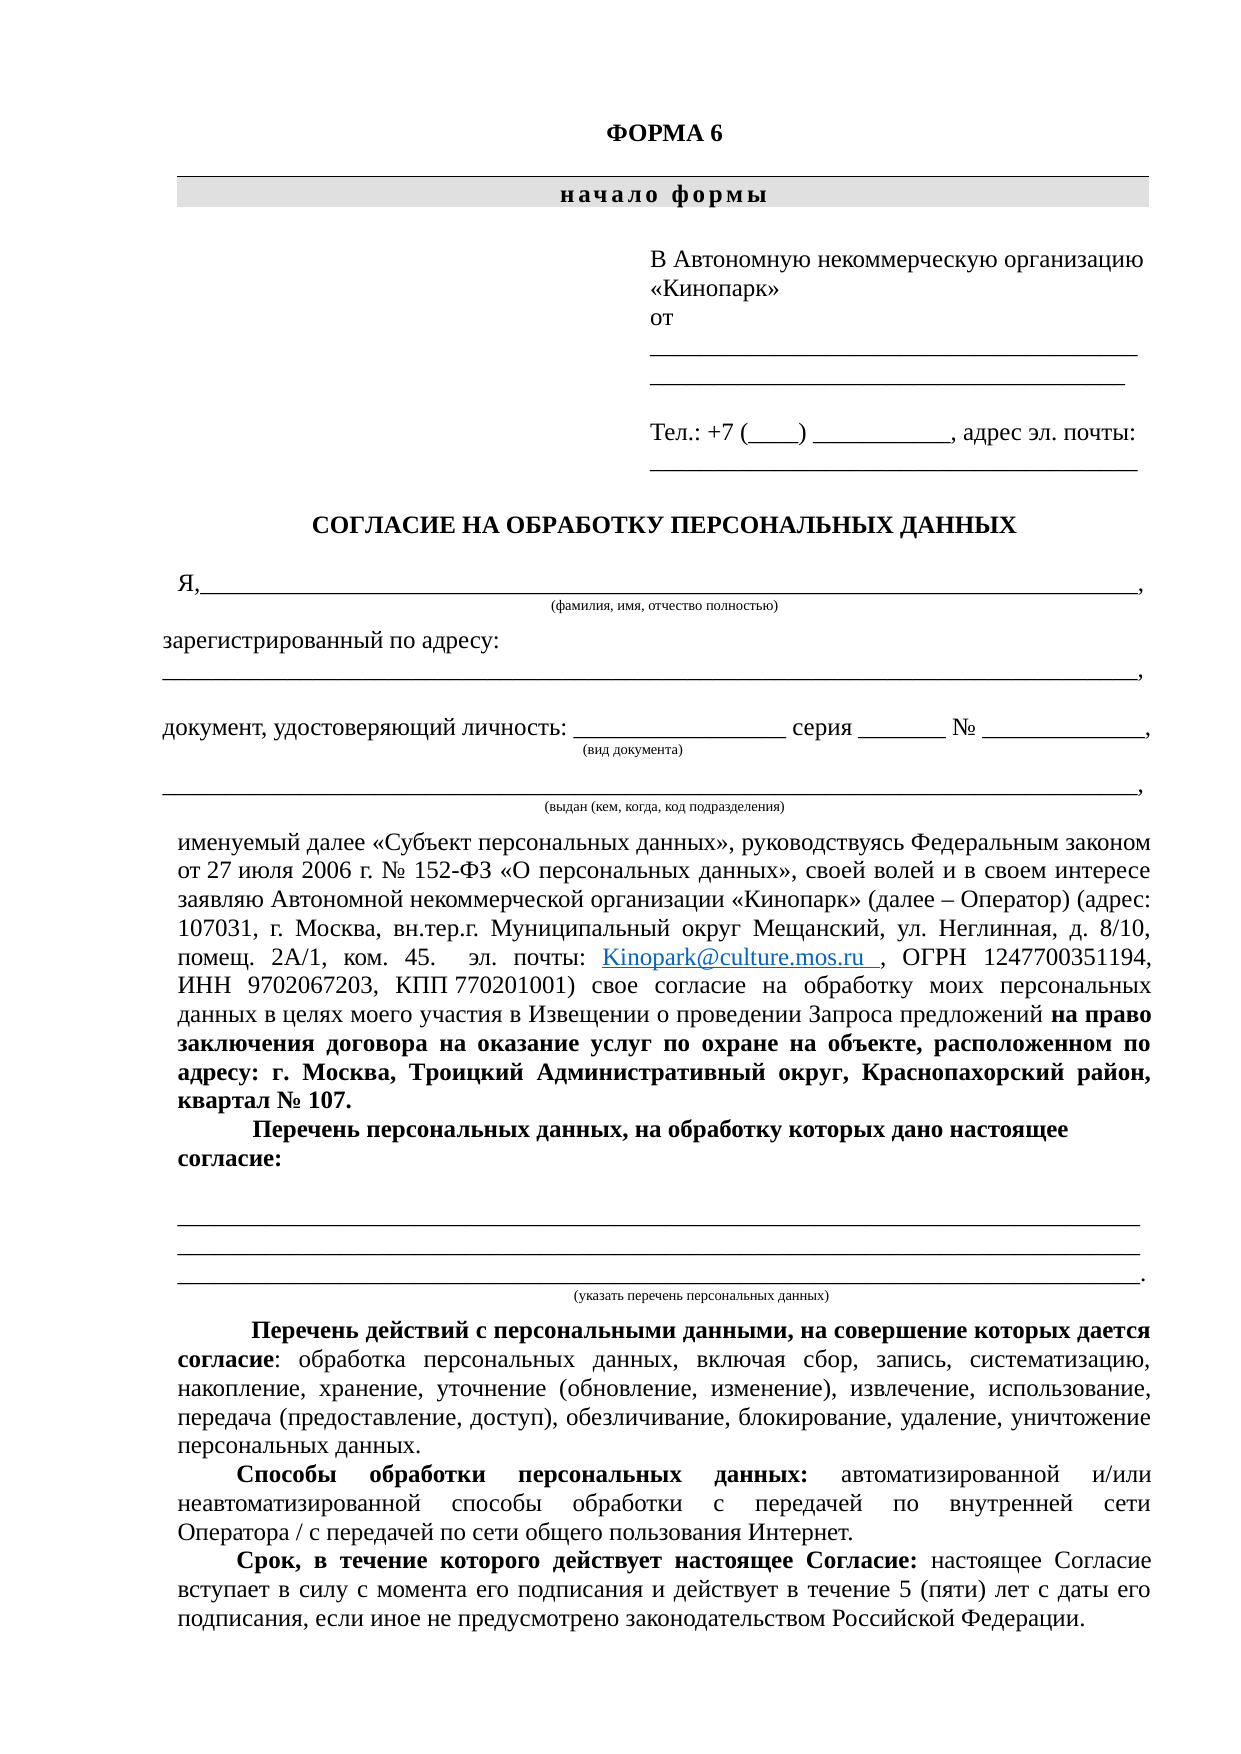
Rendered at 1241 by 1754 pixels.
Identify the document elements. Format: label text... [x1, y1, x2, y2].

text Перечень действий с персональными данными, на совершение которых дается согласие: обработка персональных данных, включая сбор, запись, систематизацию, накопление, хранение, уточнение (обновление, изменение), извлечение, использование, передача (предоставление, доступ), обезличивание, блокирование, удаление, уничтожение персональных данных. [177, 1316, 1152, 1459]
text зарегистрированный по адресу: [162, 626, 1152, 654]
text (указать перечень персональных данных) [177, 1287, 1152, 1316]
text именуемый далее «Субъект персональных данных», руководствуясь Федеральным законом от 27 июля 2006 г. № 152-ФЗ «О персональных данных», своей волей и в своем интересе заявляю Автономной некоммерческой организации «Кинопарк» (далее – Оператор) (адрес: 107031, г. Москва, вн.тер.г. Муниципальный округ Мещанский, ул. Неглинная, д. 8/10, помещ. 2А/1, ком. 45. эл. почты: Kinopark@culture.mos.ru , ОГРН 1247700351194, ИНН 9702067203, КПП 770201001) свое согласие на обработку моих персональных данных в целях моего участия в Извещении о проведении Запроса предложений на право заключения договора на оказание услуг по охране на объекте, расположенном по адресу: г. Москва, Троицкий Административный округ, Краснопахорский район, квартал № 107. [177, 827, 1152, 1114]
table_header В Автономную некоммерческую организацию «Кинопарк» от _____________________________________________________________________________ Тел.: +7 (____) ___________, адрес эл. почты: _______________________________________ [177, 236, 1152, 511]
text (выдан (кем, когда, код подразделения) [177, 798, 1152, 827]
text ______________________________________________________________________________, [162, 654, 1152, 683]
text Перечень персональных данных, на обработку которых дано настоящее согласие: [177, 1114, 1152, 1172]
text ФОРМА 6 [177, 118, 1152, 147]
text ______________________________________________________________________________, [162, 769, 1152, 798]
text СОГЛАСИЕ НА ОБРАБОТКУ ПЕРСОНАЛЬНЫХ ДАННЫХ [177, 511, 1152, 539]
text (вид документа) [546, 741, 1152, 769]
text Способы обработки персональных данных: автоматизированной и/или неавтоматизированной способы обработки с передачей по внутренней сети Оператора / с передачей по сети общего пользования Интернет. [177, 1459, 1152, 1546]
text Я,___________________________________________________________________________, [177, 568, 1152, 597]
text _______________________________________________________________________________________________________________________________________________________________________________________________________________________________________. [177, 1201, 1152, 1287]
text документ, удостоверяющий личность: _________________ серия _______ № _____________, [162, 712, 1152, 741]
text (фамилия, имя, отчество полностью) [177, 597, 1152, 626]
text начало формы [177, 177, 1149, 207]
text Срок, в течение которого действует настоящее Согласие: настоящее Согласие вступает в силу с момента его подписания и действует в течение 5 (пяти) лет с даты его подписания, если иное не предусмотрено законодательством Российской Федерации. [177, 1546, 1152, 1632]
